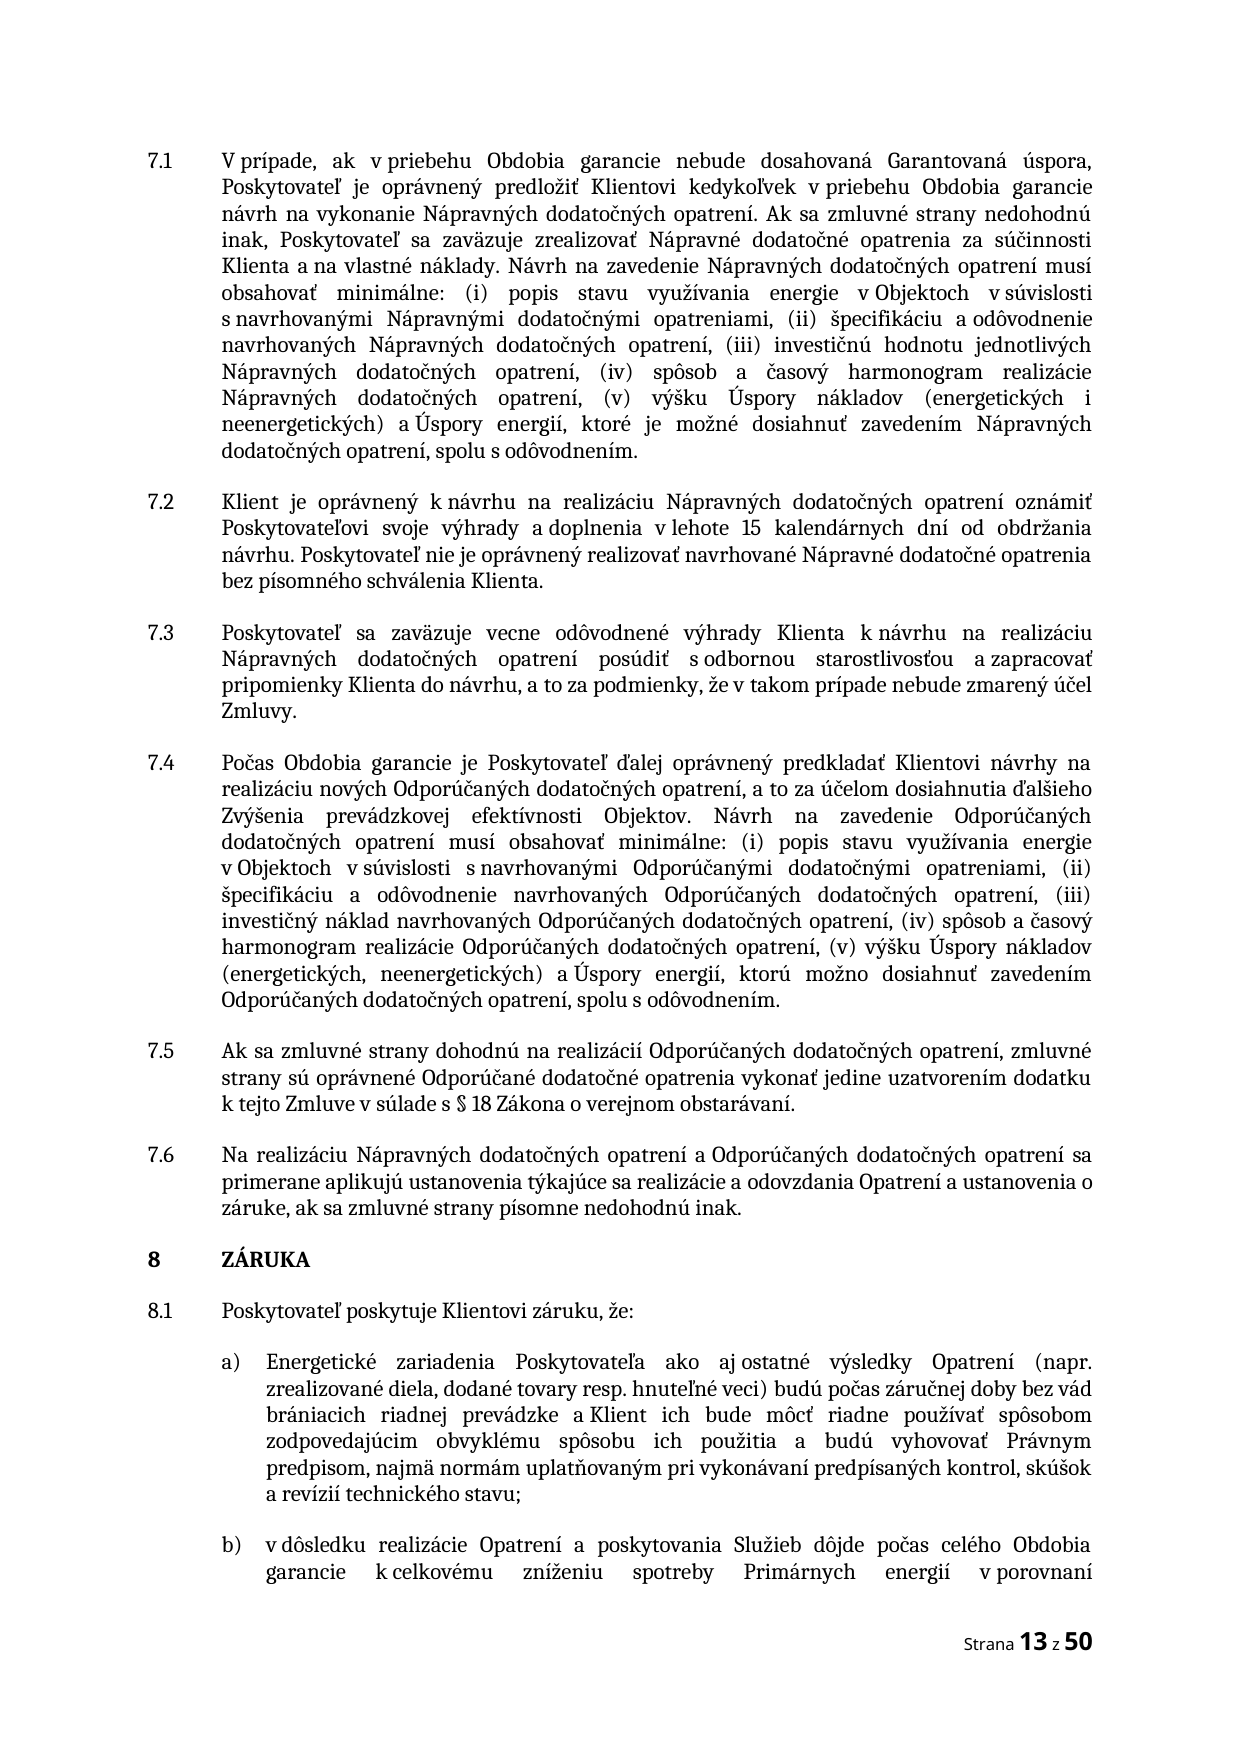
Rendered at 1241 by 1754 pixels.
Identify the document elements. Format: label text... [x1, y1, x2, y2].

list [221, 1532, 1093, 1585]
list Záruka [148, 1246, 1093, 1273]
list Počas Obdobia garancie je Poskytovateľ ďalej oprávnený predkladať Klientovi návrhy na realizáciu nových Odporúčaných dodatočných opatrení, a to za účelom dosiahnutia ďalšieho Zvýšenia prevádzkovej efektívnosti Objektov. Návrh na zavedenie Odporúčaných dodatočných opatrení musí obsahovať minimálne: (i) popis stavu využívania energie v Objektoch v súvislosti s navrhovanými Odporúčanými dodatočnými opatreniami, (ii) špecifikáciu a odôvodnenie navrhovaných Odporúčaných dodatočných opatrení, (iii) investičný náklad navrhovaných Odporúčaných dodatočných opatrení, (iv) spôsob a časový harmonogram realizácie Odporúčaných dodatočných opatrení, (v) výšku Úspory nákladov (energetických, neenergetických) a Úspory energií, ktorú možno dosiahnuť zavedením Odporúčaných dodatočných opatrení, spolu s odôvodnením. [148, 750, 1093, 1013]
list Ak sa zmluvné strany dohodnú na realizácií Odporúčaných dodatočných opatrení, zmluvné strany sú oprávnené Odporúčané dodatočné opatrenia vykonať jedine uzatvorením dodatku k tejto Zmluve v súlade s § 18 Zákona o verejnom obstarávaní. [148, 1038, 1093, 1117]
list Energetické zariadenia Poskytovateľa ako aj ostatné výsledky Opatrení (napr. zrealizované diela, dodané tovary resp. hnuteľné veci) budú počas záručnej doby bez vád brániacich riadnej prevádzke a Klient ich bude môcť riadne používať spôsobom zodpovedajúcim obvyklému spôsobu ich použitia a budú vyhovovať Právnym predpisom, najmä normám uplatňovaným pri vykonávaní predpísaných kontrol, skúšok a revízií technického stavu; [221, 1349, 1093, 1507]
list Klient je oprávnený k návrhu na realizáciu Nápravných dodatočných opatrení oznámiť Poskytovateľovi svoje výhrady a doplnenia v lehote 15 kalendárnych dní od obdržania návrhu. Poskytovateľ nie je oprávnený realizovať navrhované Nápravné dodatočné opatrenia bez písomného schválenia Klienta. [148, 489, 1093, 594]
list Poskytovateľ poskytuje Klientovi záruku, že: [148, 1298, 1093, 1324]
list V prípade, ak v priebehu Obdobia garancie nebude dosahovaná Garantovaná úspora, Poskytovateľ je oprávnený predložiť Klientovi kedykoľvek v priebehu Obdobia garancie návrh na vykonanie Nápravných dodatočných opatrení. Ak sa zmluvné strany nedohodnú inak, Poskytovateľ sa zaväzuje zrealizovať Nápravné dodatočné opatrenia za súčinnosti Klienta a na vlastné náklady. Návrh na zavedenie Nápravných dodatočných opatrení musí obsahovať minimálne: (i) popis stavu využívania energie v Objektoch v súvislosti s navrhovanými Nápravnými dodatočnými opatreniami, (ii) špecifikáciu a odôvodnenie navrhovaných Nápravných dodatočných opatrení, (iii) investičnú hodnotu jednotlivých Nápravných dodatočných opatrení, (iv) spôsob a časový harmonogram realizácie Nápravných dodatočných opatrení, (v) výšku Úspory nákladov (energetických i neenergetických) a Úspory energií, ktoré je možné dosiahnuť zavedením Nápravných dodatočných opatrení, spolu s odôvodnením. [148, 148, 1093, 464]
list Na realizáciu Nápravných dodatočných opatrení a Odporúčaných dodatočných opatrení sa primerane aplikujú ustanovenia týkajúce sa realizácie a odovzdania Opatrení a ustanovenia o záruke, ak sa zmluvné strany písomne nedohodnú inak. [148, 1142, 1093, 1221]
list Poskytovateľ sa zaväzuje vecne odôvodnené výhrady Klienta k návrhu na realizáciu Nápravných dodatočných opatrení posúdiť s odbornou starostlivosťou a zapracovať pripomienky Klienta do návrhu, a to za podmienky, že v takom prípade nebude zmarený účel Zmluvy. [148, 619, 1093, 725]
